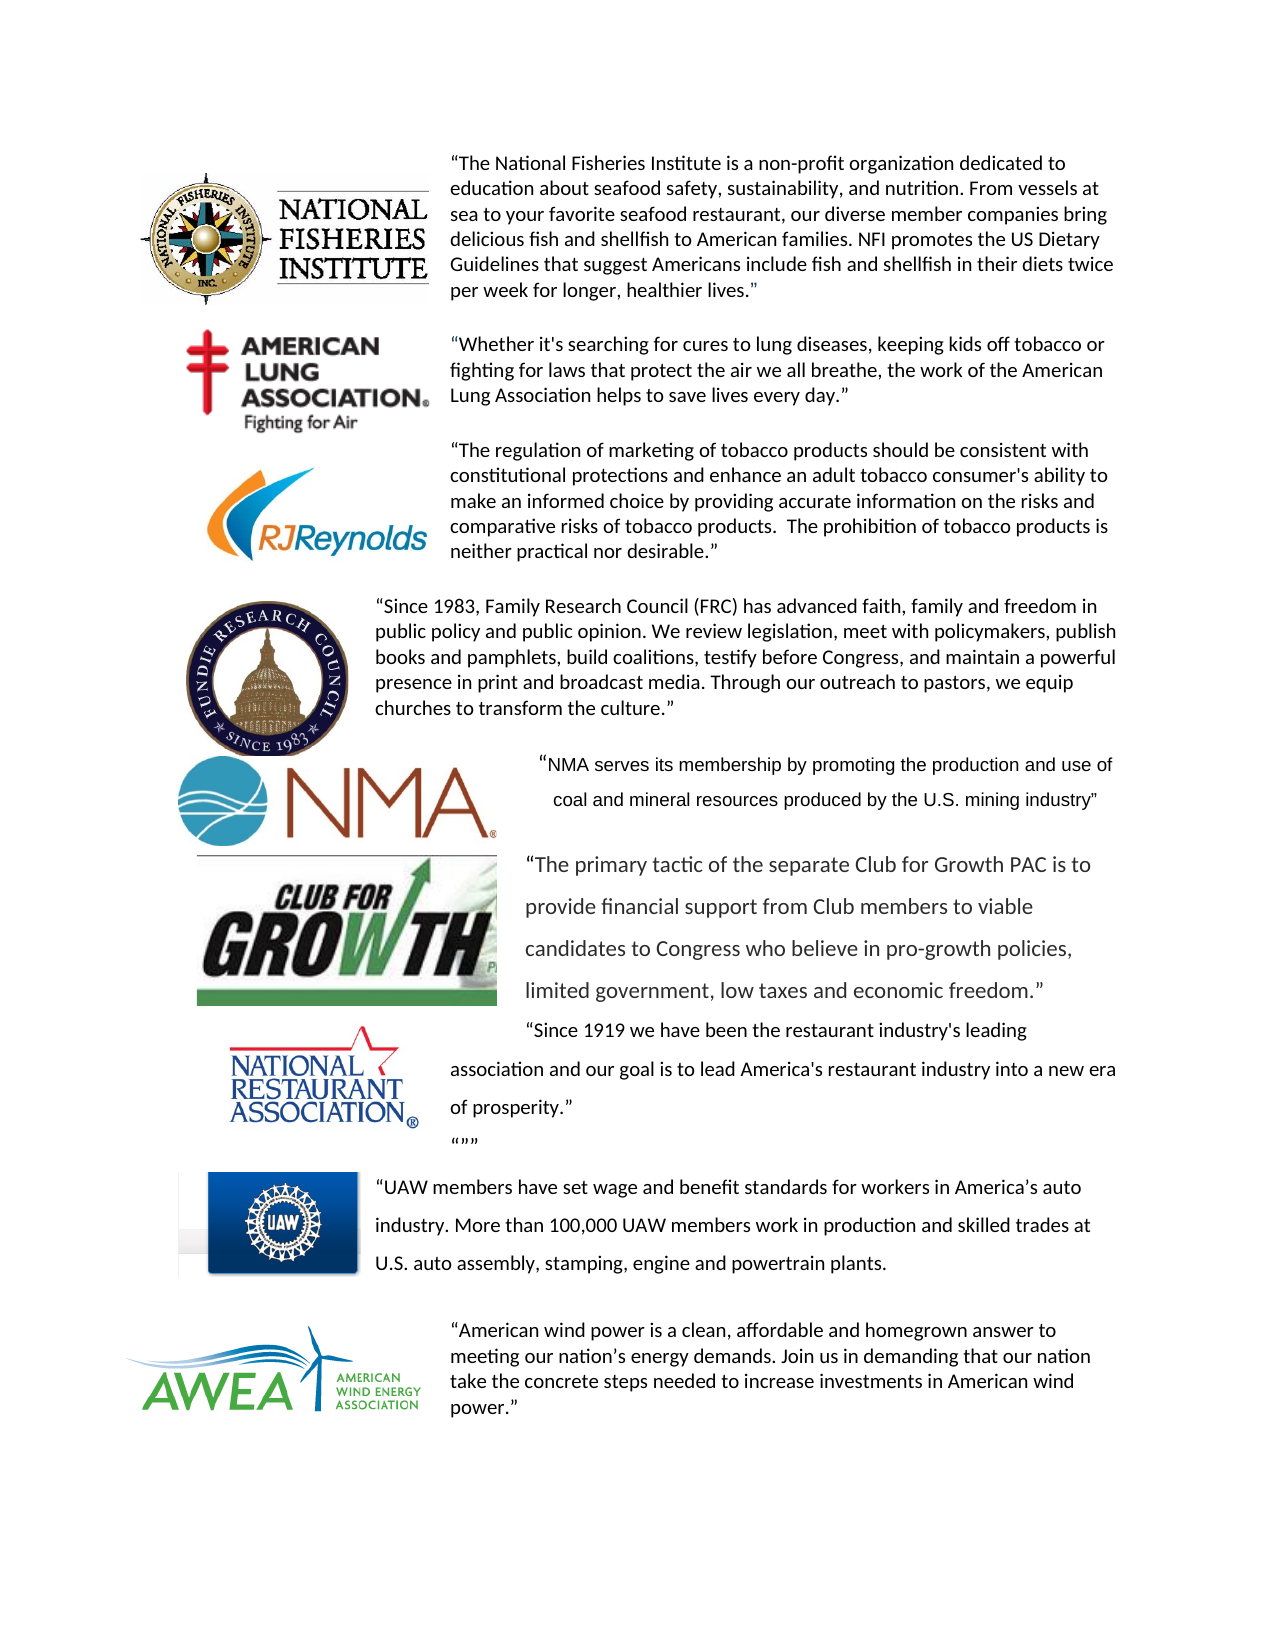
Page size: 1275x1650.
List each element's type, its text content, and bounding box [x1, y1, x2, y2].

text “Since 1983, Family Research Council (FRC) has advanced faith, family and freedom in public policy and public opinion. We review legislation, meet with policymakers, publish books and pamphlets, build coalitions, testify before Congress, and maintain a powerful presence in print and broadcast media. Through our outreach to pastors, we equip churches to transform the culture.” [375, 593, 1125, 720]
picture [178, 600, 497, 846]
text “”” [150, 1132, 1125, 1160]
picture [185, 329, 431, 435]
picture [118, 1320, 432, 1423]
text “UAW members have set wage and benefit standards for workers in America’s auto industry. More than 100,000 UAW members work in production and skilled trades at U.S. auto assembly, stamping, engine and powertrain plants. [375, 1174, 1125, 1276]
text “The regulation of marketing of tobacco products should be consistent with constitutional protections and enhance an adult tobacco consumer's ability to make an informed choice by providing accurate information on the risks and comparative risks of tobacco products. The prohibition of tobacco products is neither practical nor desirable.” [450, 437, 1125, 564]
picture [140, 173, 429, 305]
text “American wind power is a clean, affordable and homegrown answer to meeting our nation’s energy demands. Join us in demanding that our nation take the concrete steps needed to increase investments in American wind power.” [450, 1318, 1125, 1419]
picture [178, 1172, 361, 1277]
text “Since 1919 we have been the restaurant industry's leading association and our goal is to lead America's restaurant industry into a new era of prosperity.” [450, 1018, 1125, 1119]
picture [219, 1021, 431, 1144]
text “The National Fisheries Institute is a non-profit organization dedicated to education about seafood safety, sustainability, and nutrition. From vessels at sea to your favorite seafood restaurant, our diverse member companies bring delicious fish and shellfish to American families. NFI promotes the US Dietary Guidelines that suggest Americans include fish and shellfish in their diets twice per week for longer, healthier lives.” [450, 150, 1125, 302]
picture [196, 855, 497, 1006]
text “Whether it's searching for cures to lung diseases, keeping kids off tobacco or fighting for laws that protect the air we all breathe, the work of the American Lung Association helps to save lives every day.” [450, 332, 1125, 408]
text “The primary tactic of the separate Club for Growth PAC is to provide financial support from Club members to viable candidates to Congress who believe in pro-growth policies, limited government, low taxes and economic freedom.” [525, 850, 1125, 1004]
picture [200, 445, 432, 584]
text “NMA serves its membership by promoting the production and use of coal and mineral resources produced by the U.S. mining industry” [525, 749, 1125, 810]
